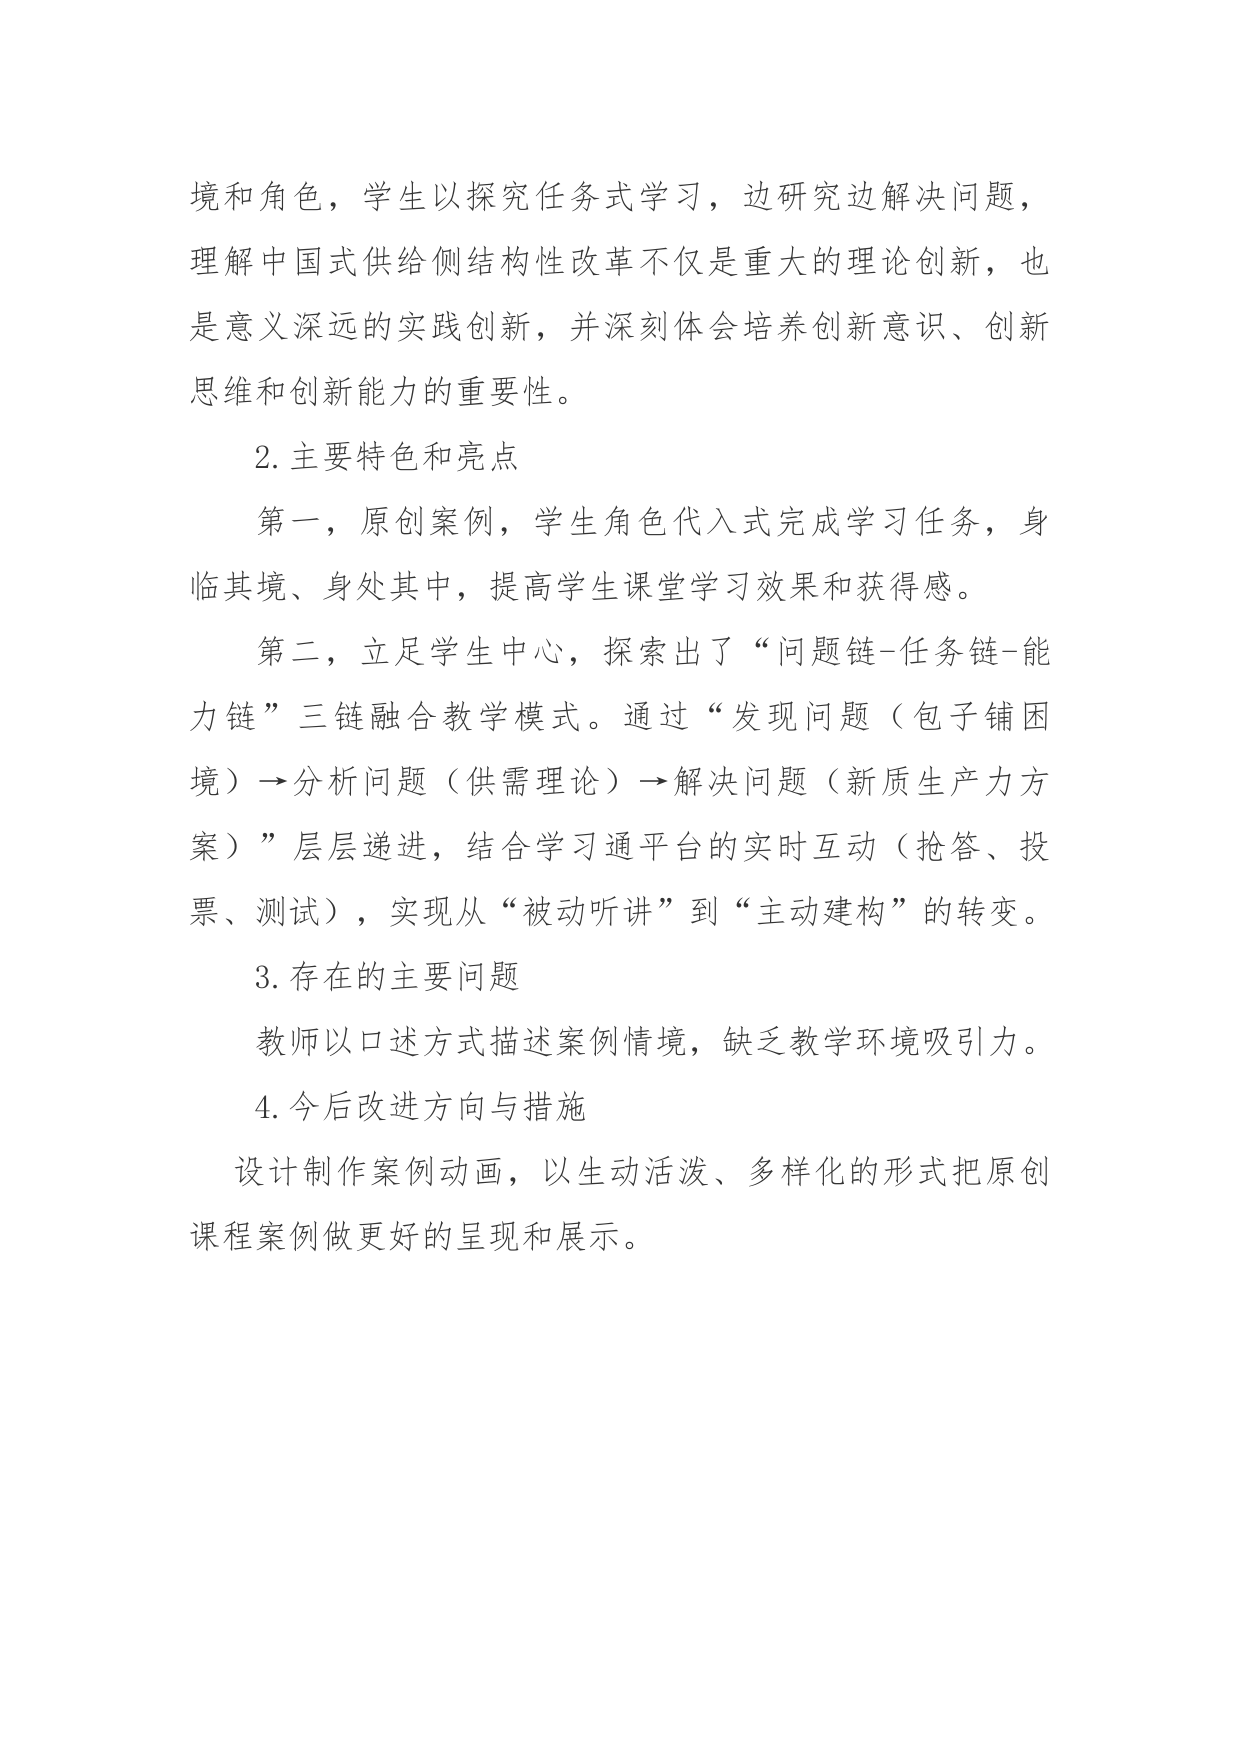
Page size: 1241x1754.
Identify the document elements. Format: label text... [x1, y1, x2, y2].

text 第二，立足学生中心，探索出了“问题链-任务链-能力链”三链融合教学模式。通过“发现问题（包子铺困境）→分析问题（供需理论）→解决问题（新质生产力方案）”层层递进，结合学习通平台的实时互动（抢答、投票、测试），实现从“被动听讲”到“主动建构”的转变。 [187, 617, 1053, 942]
text 3.存在的主要问题 [187, 942, 1053, 1007]
text 教师以口述方式描述案例情境，缺乏教学环境吸引力。 [187, 1007, 1053, 1072]
text 4.今后改进方向与措施 [187, 1072, 1053, 1137]
text 第一，原创案例，学生角色代入式完成学习任务，身临其境、身处其中，提高学生课堂学习效果和获得感。 [187, 487, 1053, 617]
text 设计制作案例动画，以生动活泼、多样化的形式把原创课程案例做更好的呈现和展示。 [187, 1137, 1053, 1267]
text 2.主要特色和亮点 [187, 422, 1053, 487]
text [187, 162, 1053, 422]
